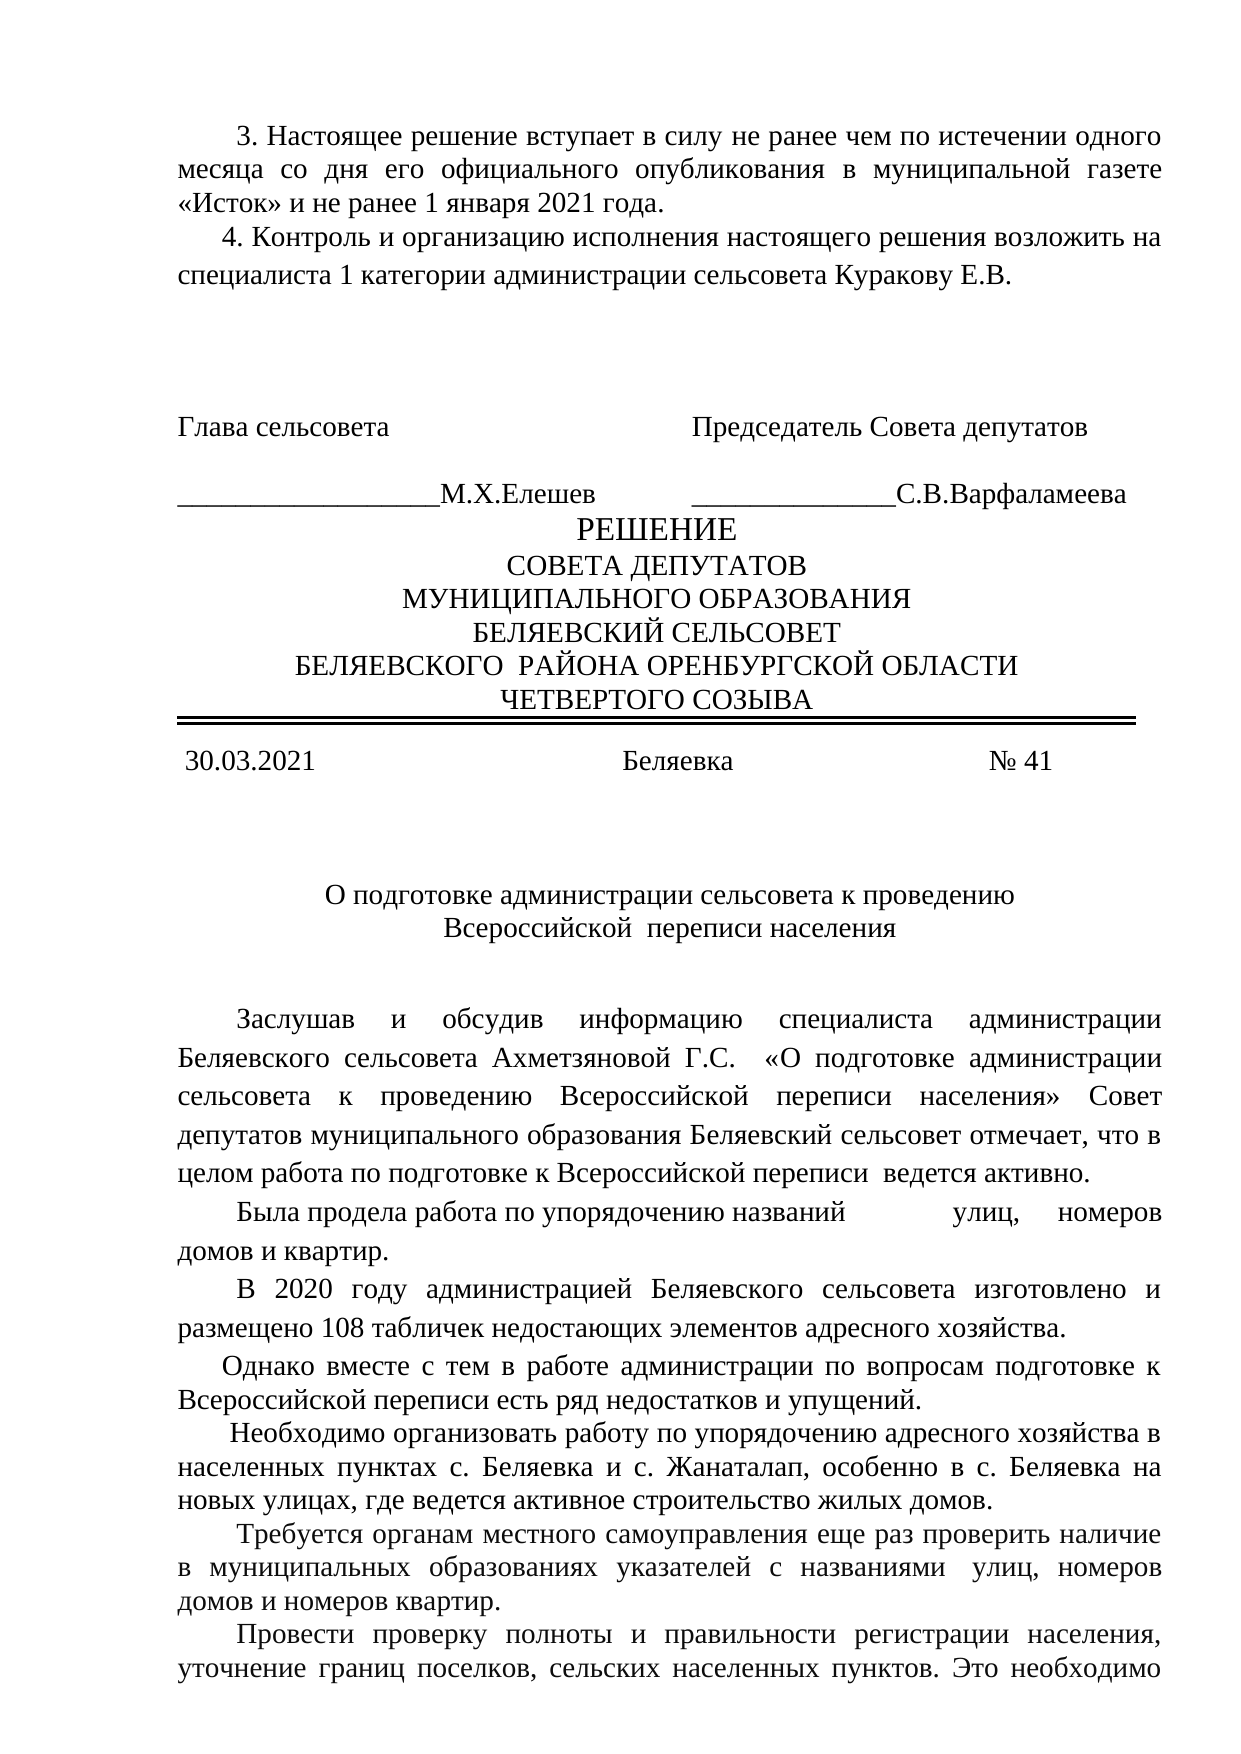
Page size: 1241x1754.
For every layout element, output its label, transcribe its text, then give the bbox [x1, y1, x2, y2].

text Заслушав и обсудив информацию специалиста администрации Беляевского сельсовета Ахметзяновой Г.С. «О подготовке администрации сельсовета к проведению Всероссийской переписи населения» Совет депутатов муниципального образования Беляевский сельсовет отмечает, что в целом работа по подготовке к Всероссийской переписи ведется активно. [177, 1001, 1162, 1189]
text 3. Настоящее решение вступает в силу не ранее чем по истечении одного месяца со дня его официального опубликования в муниципальной газете «Исток» и не ранее 1 января 2021 года. [177, 118, 1162, 219]
text 4. Контроль и организацию исполнения настоящего решения возложить на специалиста 1 категории администрации сельсовета Куракову Е.В. [177, 219, 1162, 291]
text О подготовке администрации сельсовета к проведению [177, 877, 1162, 910]
text Была продела работа по упорядочению названий улиц, номеров домов и квартир. [177, 1194, 1162, 1266]
text В 2020 году администрацией Беляевского сельсовета изготовлено и размещено 108 табличек недостающих элементов адресного хозяйства. [177, 1271, 1162, 1343]
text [177, 1617, 1162, 1684]
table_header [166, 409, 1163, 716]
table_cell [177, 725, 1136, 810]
text Требуется органам местного самоуправления еще раз проверить наличие в муниципальных образованиях указателей с названиями улиц, номеров домов и номеров квартир. [177, 1516, 1162, 1617]
text Однако вместе с тем в работе администрации по вопросам подготовке к Всероссийской переписи есть ряд недостатков и упущений. [177, 1348, 1162, 1415]
text Всероссийской переписи населения [177, 910, 1162, 944]
text Необходимо организовать работу по упорядочению адресного хозяйства в населенных пунктах с. Беляевка и с. Жанаталап, особенно в с. Беляевка на новых улицах, где ведется активное строительство жилых домов. [177, 1415, 1162, 1516]
